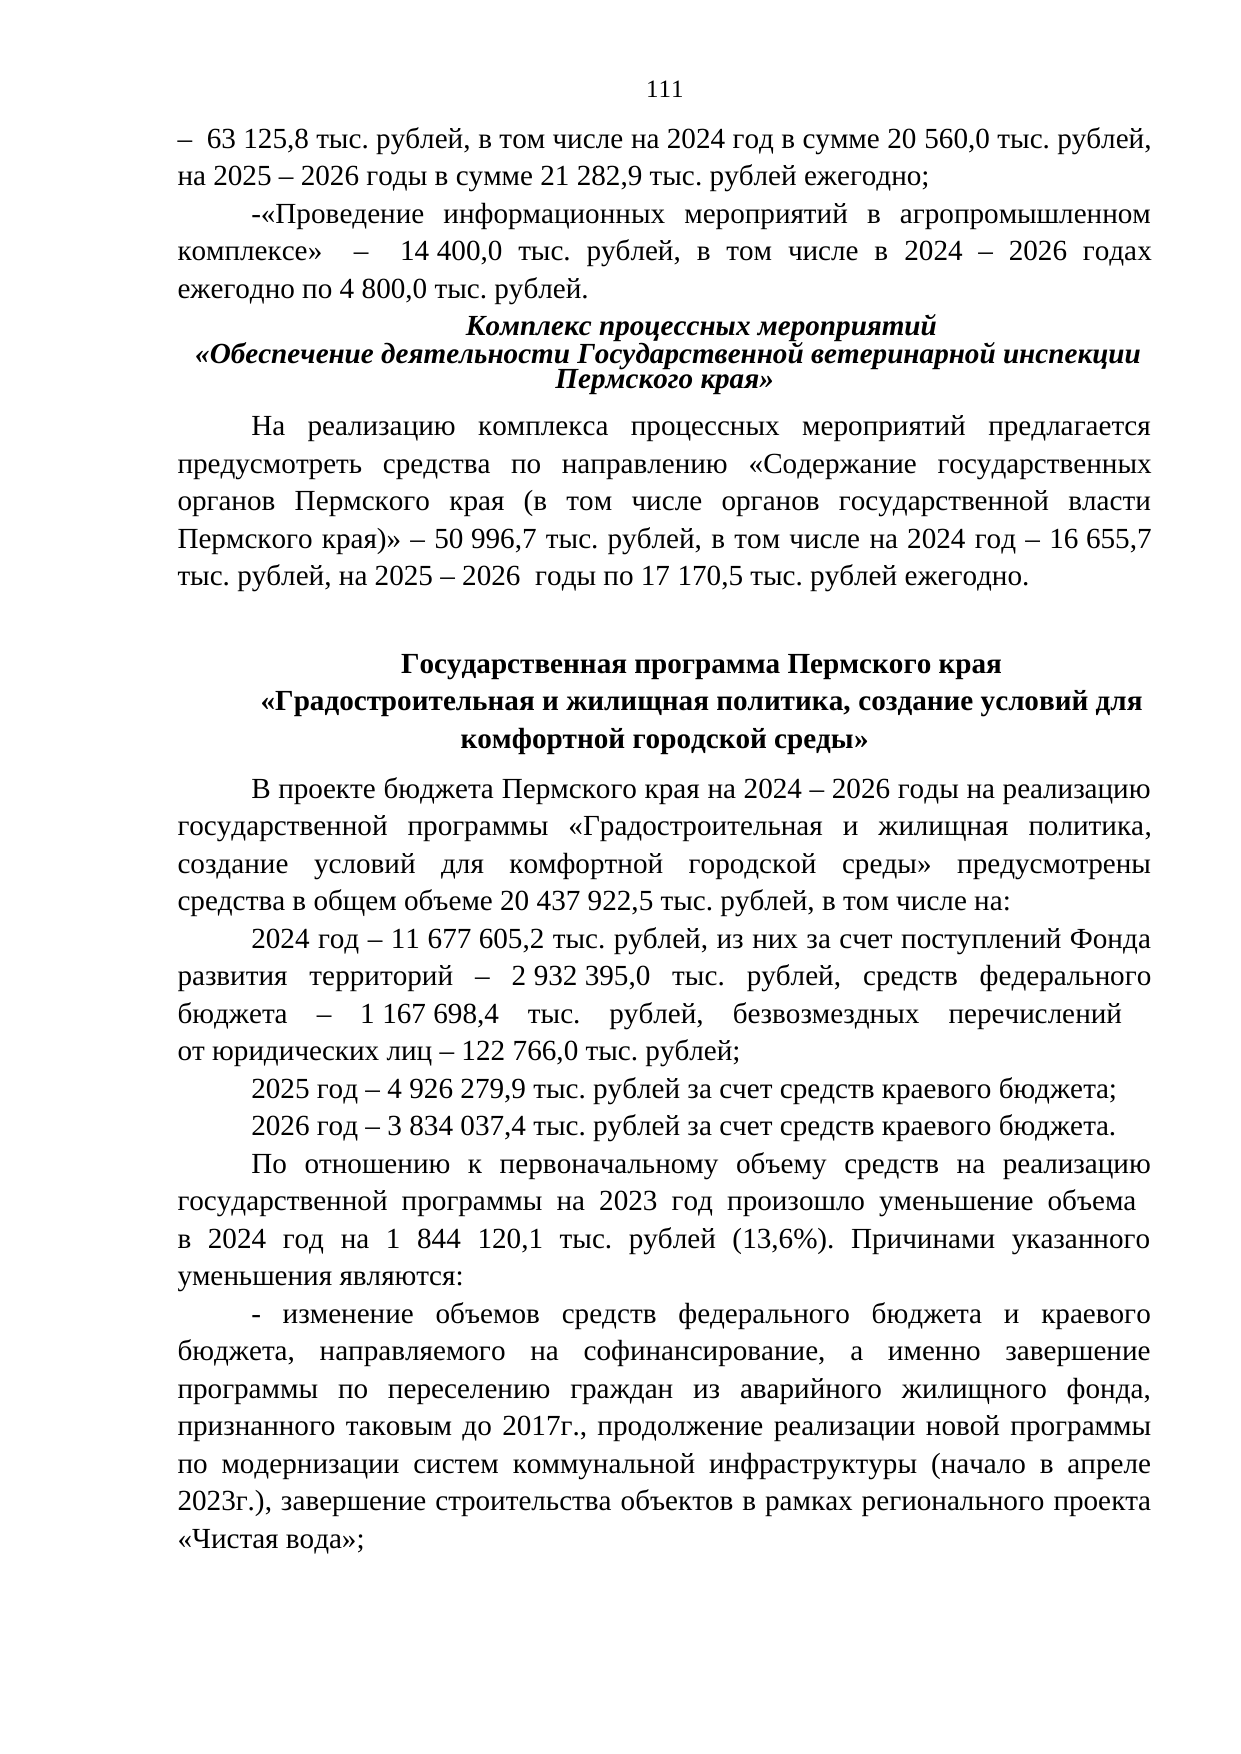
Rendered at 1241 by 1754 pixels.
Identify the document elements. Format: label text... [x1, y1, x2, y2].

text По отношению к первоначальному объему средств на реализацию государственной программы на 2023 год произошло уменьшение объема в 2024 год на 1 844 120,1 тыс. рублей (13,6%). Причинами указанного уменьшения являются: [177, 1143, 1152, 1293]
text Комплекс процессных мероприятий [177, 306, 1152, 343]
text В проекте бюджета Пермского края на 2024 – 2026 годы на реализацию государственной программы «Градостроительная и жилищная политика, создание условий для комфортной городской среды» предусмотрены средства в общем объеме 20 437 922,5 тыс. рублей, в том числе на: [177, 768, 1152, 918]
text -«Проведение информационных мероприятий в агропромышленном комплексе» – 14 400,0 тыс. рублей, в том числе в 2024 – 2026 годах ежегодно по 4 800,0 тыс. рублей. [177, 193, 1152, 306]
text 2025 год – 4 926 279,9 тыс. рублей за счет средств краевого бюджета; [177, 1068, 1152, 1106]
text 2024 год – 11 677 605,2 тыс. рублей, из них за счет поступлений Фонда развития территорий – 2 932 395,0 тыс. рублей, средств федерального бюджета – 1 167 698,4 тыс. рублей, безвозмездных перечислений от юридических лиц – 122 766,0 тыс. рублей; [177, 918, 1152, 1068]
text 2026 год – 3 834 037,4 тыс. рублей за счет средств краевого бюджета. [177, 1106, 1152, 1143]
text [177, 118, 1152, 193]
text «Градостроительная и жилищная политика, создание условий для комфортной городской среды» [177, 681, 1152, 756]
text - изменение объемов средств федерального бюджета и краевого бюджета, направляемого на софинансирование, а именно завершение программы по переселению граждан из аварийного жилищного фонда, признанного таковым до 2017г., продолжение реализации новой программы по модернизации систем коммунальной инфраструктуры (начало в апреле 2023г.), завершение строительства объектов в рамках регионального проекта «Чистая вода»; [177, 1293, 1152, 1556]
text На реализацию комплекса процессных мероприятий предлагается предусмотреть средства по направлению «Содержание государственных органов Пермского края (в том числе органов государственной власти Пермского края)» – 50 996,7 тыс. рублей, в том числе на 2024 год – 16 655,7 тыс. рублей, на 2025 – 2026 годы по 17 170,5 тыс. рублей ежегодно. [177, 406, 1152, 593]
text «Обеспечение деятельности Государственной ветеринарной инспекции Пермского края» [177, 343, 1152, 393]
text Государственная программа Пермского края [177, 643, 1152, 681]
